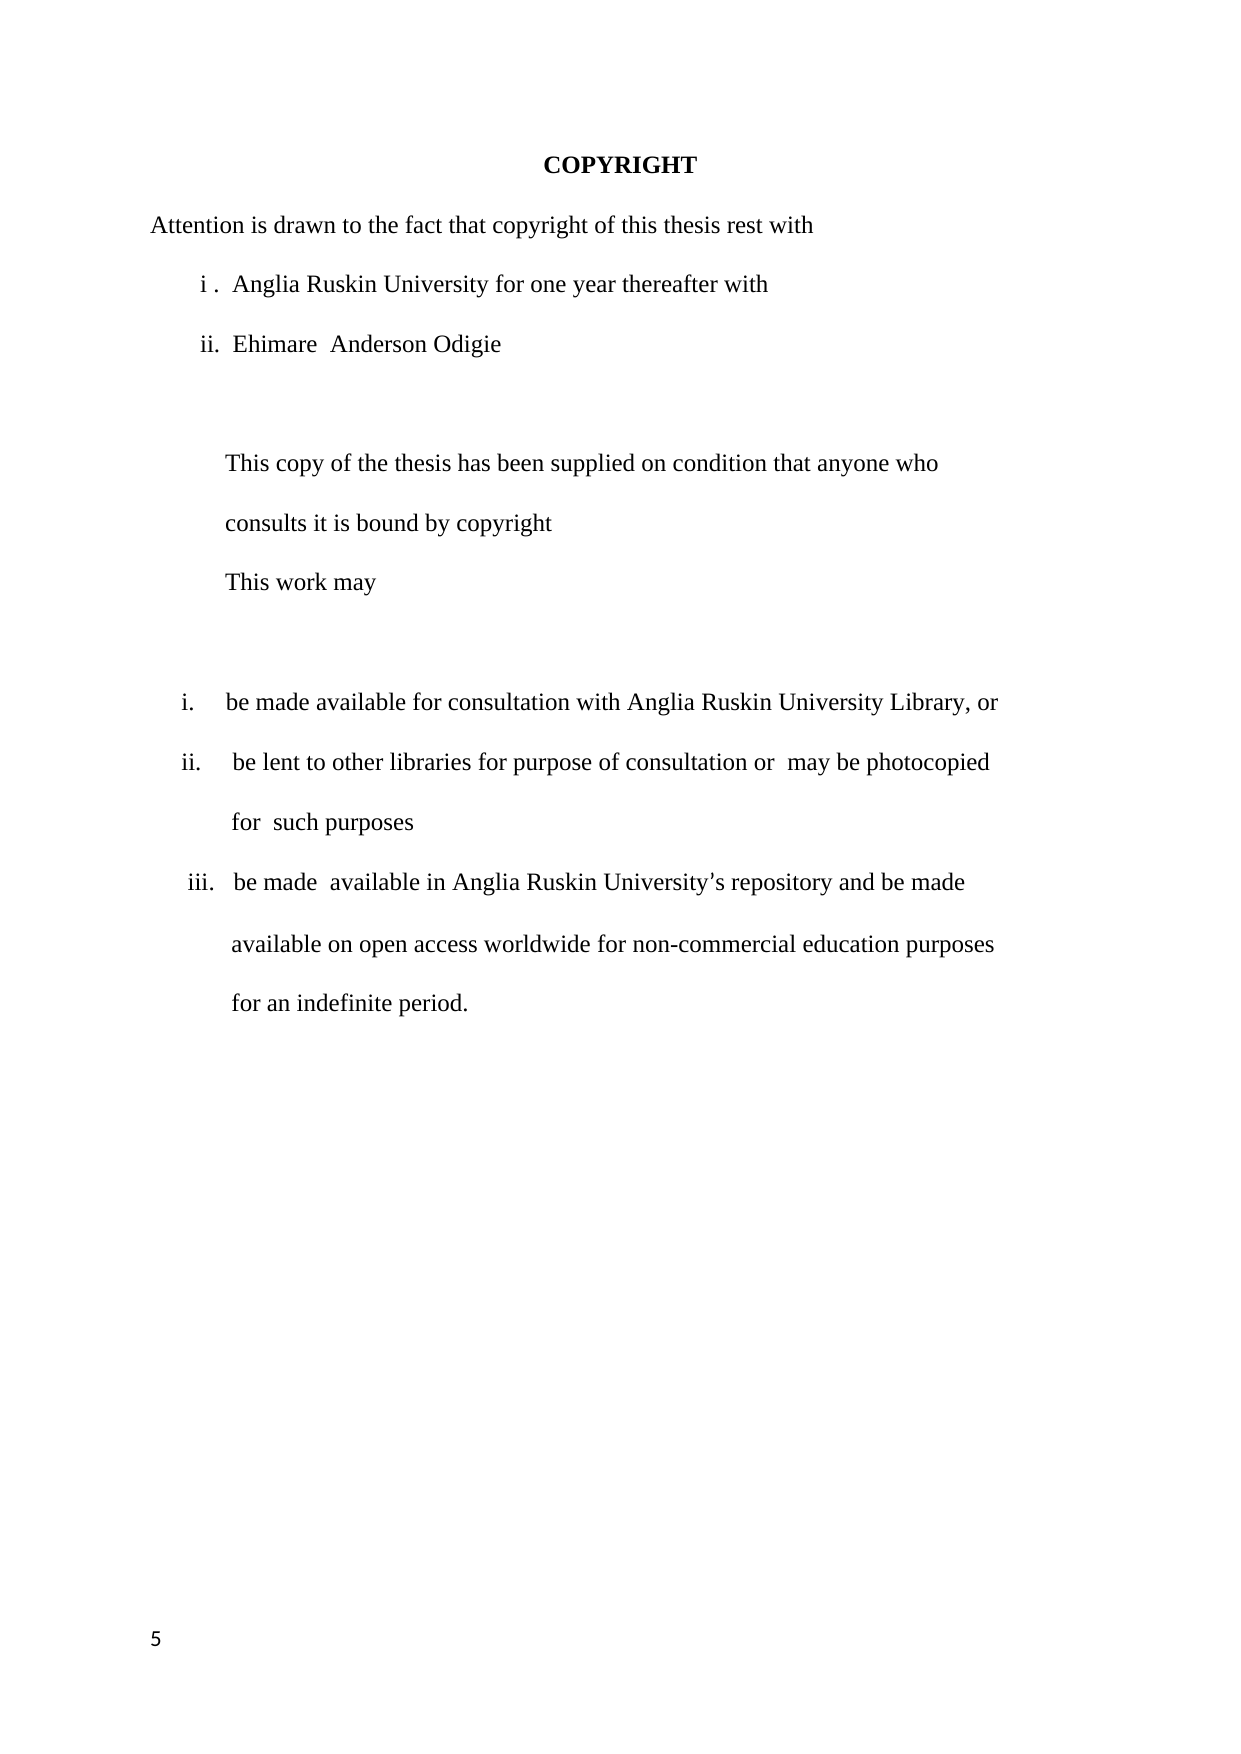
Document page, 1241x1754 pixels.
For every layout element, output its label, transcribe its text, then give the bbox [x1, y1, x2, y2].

subtitle COPYRIGHT [150, 150, 1090, 179]
text consults it is bound by copyright [150, 508, 1090, 536]
text iii. be made available in Anglia Ruskin University’s repository and be made [150, 866, 1090, 897]
text available on open access worldwide for non-commercial education purposes [150, 929, 1090, 957]
text for such purposes [150, 807, 1090, 835]
text i. be made available for consultation with Anglia Ruskin University Library, or [150, 687, 1090, 716]
text Attention is drawn to the fact that copyright of this thesis rest with [150, 210, 1090, 238]
text i . Anglia Ruskin University for one year thereafter with [150, 269, 1090, 298]
text ii. be lent to other libraries for purpose of consultation or may be photocopied [150, 747, 1090, 776]
text This work may [150, 567, 1090, 596]
text ii. Ehimare Anderson Odigie [150, 329, 1090, 358]
text for an indefinite period. [150, 988, 1090, 1017]
text This copy of the thesis has been supplied on condition that anyone who [150, 448, 1090, 477]
